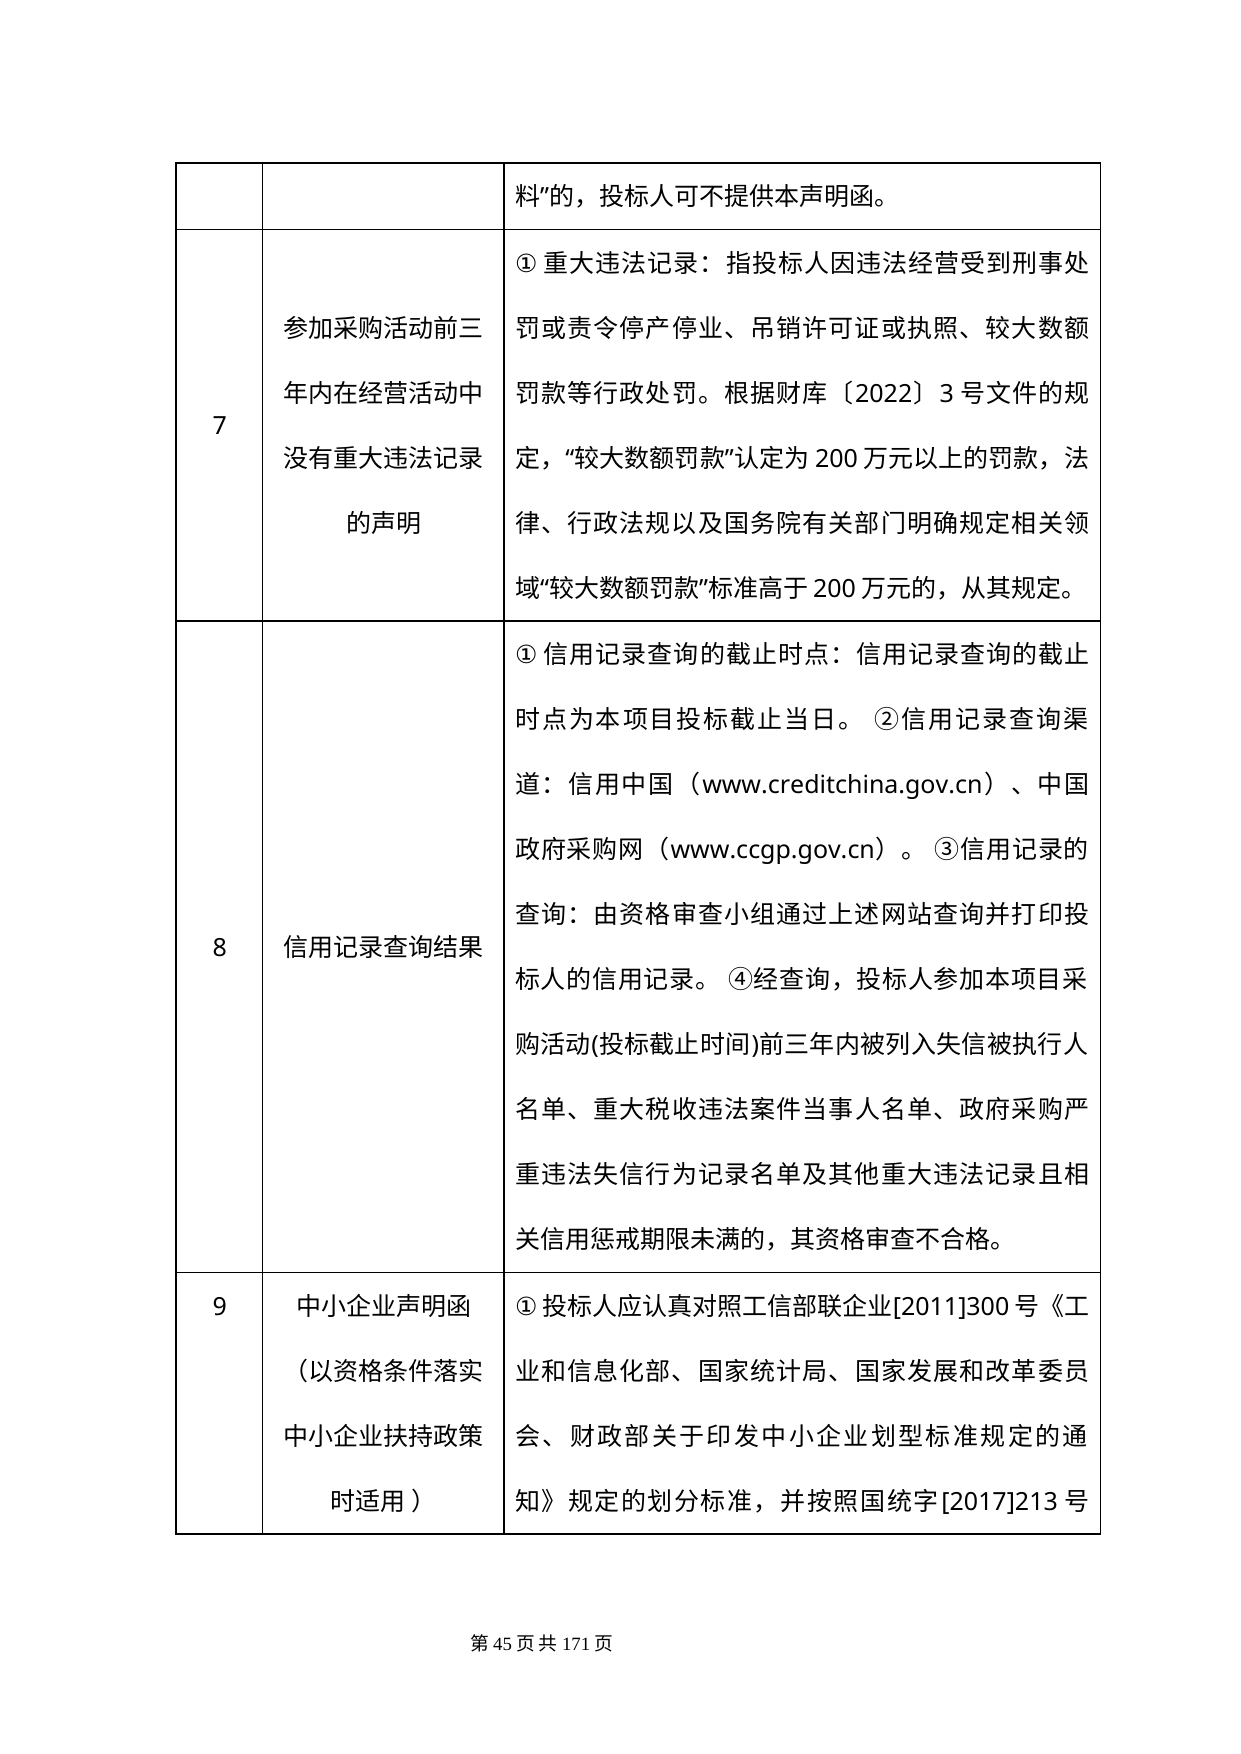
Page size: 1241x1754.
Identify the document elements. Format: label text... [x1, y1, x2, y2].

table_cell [505, 164, 1100, 228]
table_cell 参加采购活动前三年内在经营活动中没有重大违法记录的声明 [263, 230, 503, 620]
table_cell 信用记录查询结果 [263, 622, 503, 1272]
table_cell 8 [177, 622, 262, 1272]
table_cell 9 [177, 1273, 262, 1533]
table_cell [263, 1273, 503, 1533]
table_cell ①信用记录查询的截止时点：信用记录查询的截止时点为本项目投标截止当日。 ②信用记录查询渠道：信用中国（www.creditchina.gov.cn）、中国政府采购网（www.ccgp.gov.cn）。 ③信用记录的查询：由资格审查小组通过上述网站查询并打印投标人的信用记录。 ④经查询，投标人参加本项目采购活动(投标截止时间)前三年内被列入失信被执行人名单、重大税收违法案件当事人名单、政府采购严重违法失信行为记录名单及其他重大违法记录且相关信用惩戒期限未满的，其资格审查不合格。 [505, 622, 1100, 1272]
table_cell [263, 164, 503, 228]
table_cell ①重大违法记录：指投标人因违法经营受到刑事处罚或责令停产停业、吊销许可证或执照、较大数额罚款等行政处罚。根据财库〔2022〕3号文件的规定，“较大数额罚款”认定为200万元以上的罚款，法律、行政法规以及国务院有关部门明确规定相关领域“较大数额罚款”标准高于200万元的，从其规定。 [505, 230, 1100, 620]
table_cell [505, 1273, 1100, 1533]
table_cell 7 [177, 230, 262, 620]
table_cell 6 [177, 164, 262, 228]
